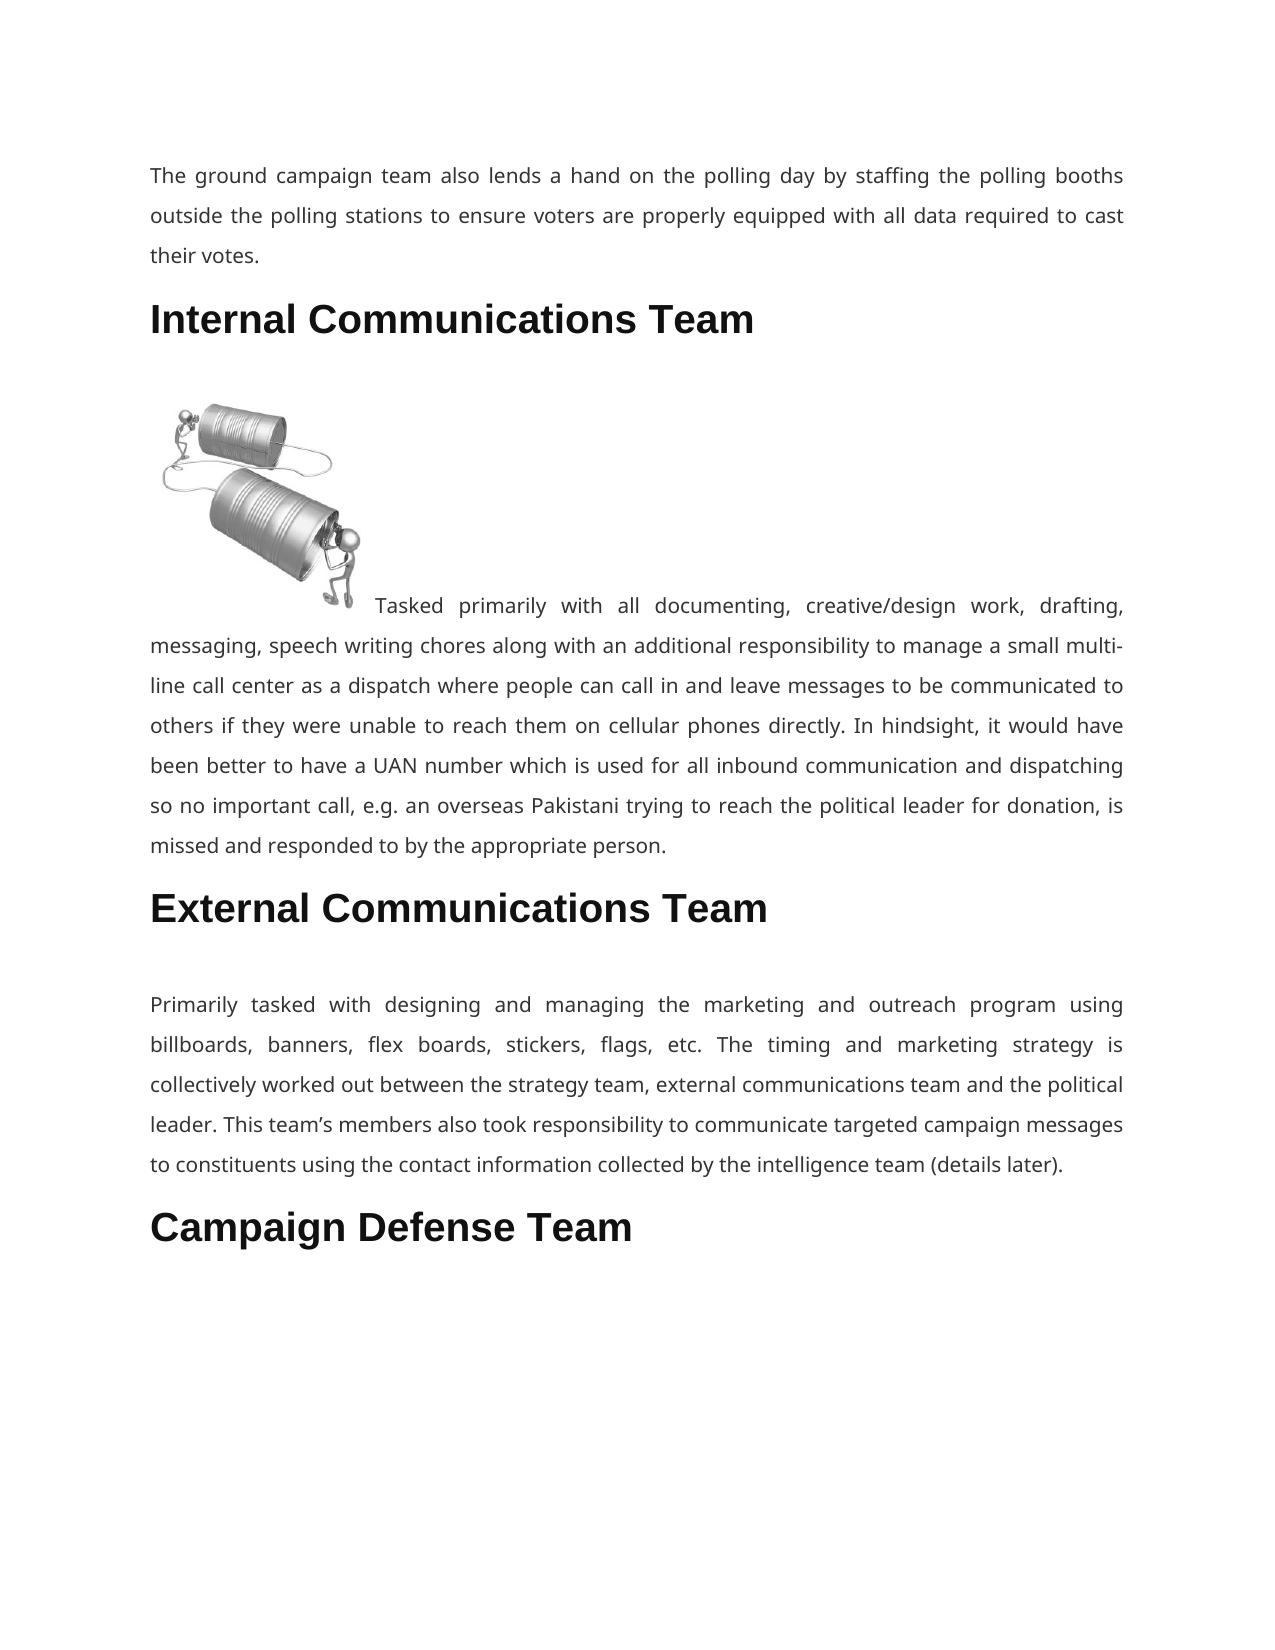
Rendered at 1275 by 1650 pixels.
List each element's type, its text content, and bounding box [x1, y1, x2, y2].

text Internal Communications Team [150, 295, 1125, 342]
text Campaign Defense Team [150, 1203, 1125, 1250]
text Primarily tasked with designing and managing the marketing and outreach program using billboards, banners, flex boards, stickers, flags, etc. The timing and marketing strategy is collectively worked out between the strategy team, external communications team and the political leader. This team’s members also took responsibility to communicate targeted campaign messages to constituents using the contact information collected by the intelligence team (details later). [150, 978, 1125, 1178]
text The ground campaign team also lends a hand on the polling day by staffing the polling booths outside the polling stations to ensure voters are properly equipped with all data required to cast their votes. [150, 150, 1125, 270]
picture [150, 388, 375, 614]
text External Communications Team [150, 885, 1125, 931]
text Tasked primarily with all documenting, creative/design work, drafting, messaging, speech writing chores along with an additional responsibility to manage a small multi-line call center as a dispatch where people can call in and leave messages to be communicated to others if they were unable to reach them on cellular phones directly. In hindsight, it would have been better to have a UAN number which is used for all inbound communication and dispatching so no important call, e.g. an overseas Pakistani trying to reach the political leader for donation, is missed and responded to by the appropriate person. [150, 388, 1125, 860]
